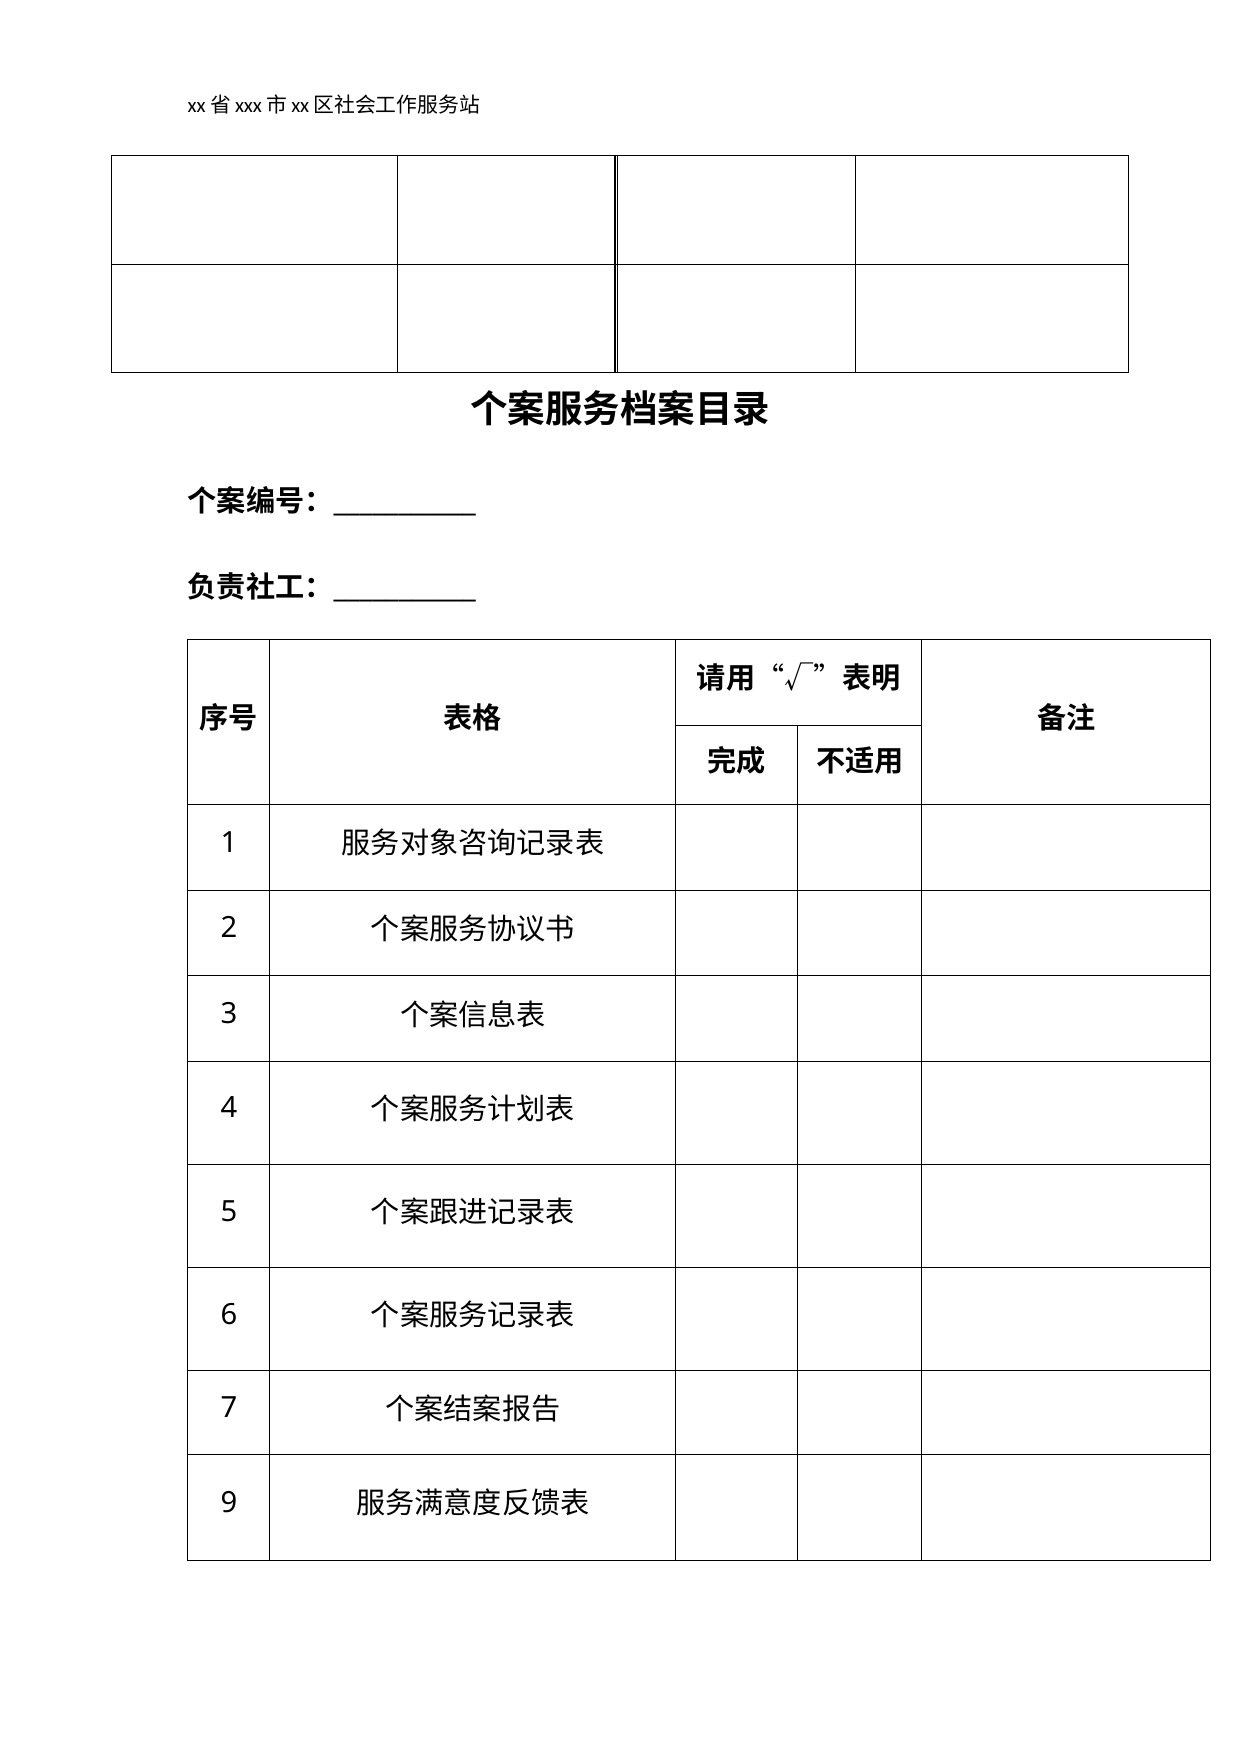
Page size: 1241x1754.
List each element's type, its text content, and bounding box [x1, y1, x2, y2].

table_cell [922, 891, 1210, 975]
text 个案服务档案目录 [187, 373, 1053, 438]
table_cell 个案服务计划表 [270, 1062, 675, 1164]
table_cell 2 [188, 891, 269, 975]
table_cell 服务满意度反馈表 [270, 1455, 675, 1560]
table_cell 个案信息表 [270, 976, 675, 1061]
table_cell 4 [188, 1062, 269, 1164]
table_cell 完成 [676, 726, 797, 804]
table_cell [618, 156, 855, 263]
text 个案编号：___________ [187, 466, 1053, 531]
table_header 备注 [922, 640, 1210, 804]
table_cell [922, 1268, 1210, 1370]
table_header 请用“√”表明 [676, 640, 921, 725]
table_cell [798, 891, 921, 975]
table_cell [798, 1062, 921, 1164]
table_cell 个案跟进记录表 [270, 1165, 675, 1267]
table_cell [676, 805, 797, 889]
table_cell [676, 1371, 797, 1454]
table_cell [112, 265, 397, 372]
text 负责社工：___________ [187, 552, 1053, 618]
table_cell [676, 1455, 797, 1560]
table_cell [922, 1371, 1210, 1454]
table_cell [398, 265, 614, 372]
table_cell 6 [188, 1268, 269, 1370]
table_cell 不适用 [798, 726, 921, 804]
table_cell [798, 976, 921, 1061]
table_cell [398, 156, 614, 263]
table_cell [798, 1268, 921, 1370]
table_cell [676, 976, 797, 1061]
table_cell [922, 1455, 1210, 1560]
table_cell 个案结案报告 [270, 1371, 675, 1454]
table_cell [798, 1165, 921, 1267]
table_cell 7 [188, 1371, 269, 1454]
table_cell [856, 156, 1128, 263]
table_cell [618, 265, 855, 372]
table_header 表格 [270, 640, 675, 804]
table_cell [676, 891, 797, 975]
table_cell [922, 805, 1210, 889]
table_cell [856, 265, 1128, 372]
table_cell 3 [188, 976, 269, 1061]
table_cell 5 [188, 1165, 269, 1267]
table_cell 9 [188, 1455, 269, 1560]
table_cell 个案服务协议书 [270, 891, 675, 975]
table_cell [676, 1165, 797, 1267]
table_header 序号 [188, 640, 269, 804]
table_cell [798, 1371, 921, 1454]
table_cell [676, 1062, 797, 1164]
table_cell 1 [188, 805, 269, 889]
table_cell [798, 1455, 921, 1560]
table_cell [922, 976, 1210, 1061]
table_cell [112, 156, 397, 263]
table_cell [676, 1268, 797, 1370]
table_cell 个案服务记录表 [270, 1268, 675, 1370]
table_cell [922, 1165, 1210, 1267]
table_cell [798, 805, 921, 889]
table_cell [922, 1062, 1210, 1164]
table_cell 服务对象咨询记录表 [270, 805, 675, 889]
